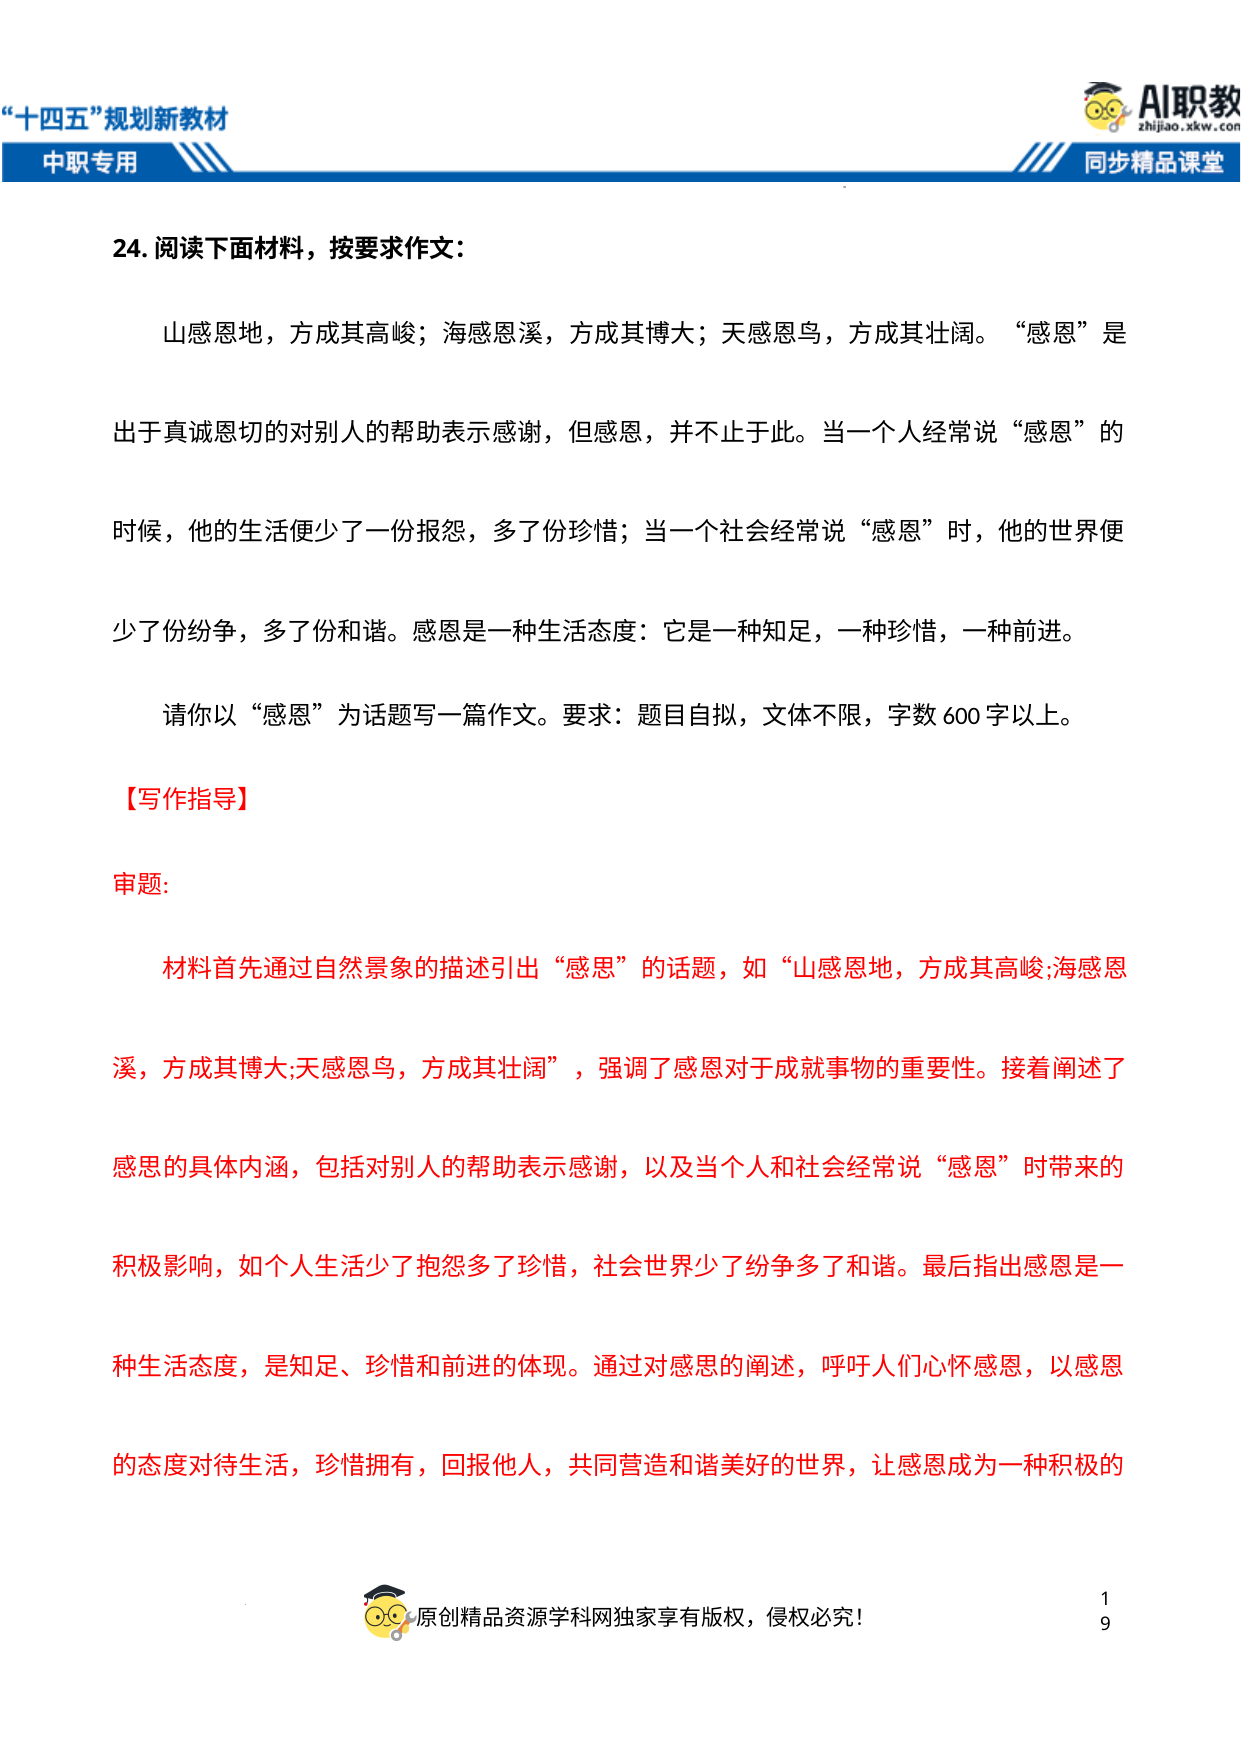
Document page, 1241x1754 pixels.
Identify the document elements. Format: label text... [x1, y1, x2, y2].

text 请你以“感恩”为话题写一篇作文。要求：题目自拟，文体不限，字数600字以上。 [112, 681, 1128, 747]
picture [2, 82, 1241, 182]
picture [364, 1584, 417, 1642]
text 【写作指导】 [112, 765, 1128, 831]
text 24. 阅读下面材料，按要求作文： [112, 214, 1128, 280]
text 审题: [112, 849, 1128, 916]
text 山感恩地，方成其高峻；海感恩溪，方成其博大；天感恩鸟，方成其壮阔。“感恩”是出于真诚恩切的对别人的帮助表示感谢，但感恩，并不止于此。当一个人经常说“感恩”的时候，他的生活便少了一份报怨，多了份珍惜；当一个社会经常说“感恩”时，他的世界便少了份纷争，多了份和谐。感恩是一种生活态度：它是一种知足，一种珍惜，一种前进。 [112, 298, 1128, 662]
